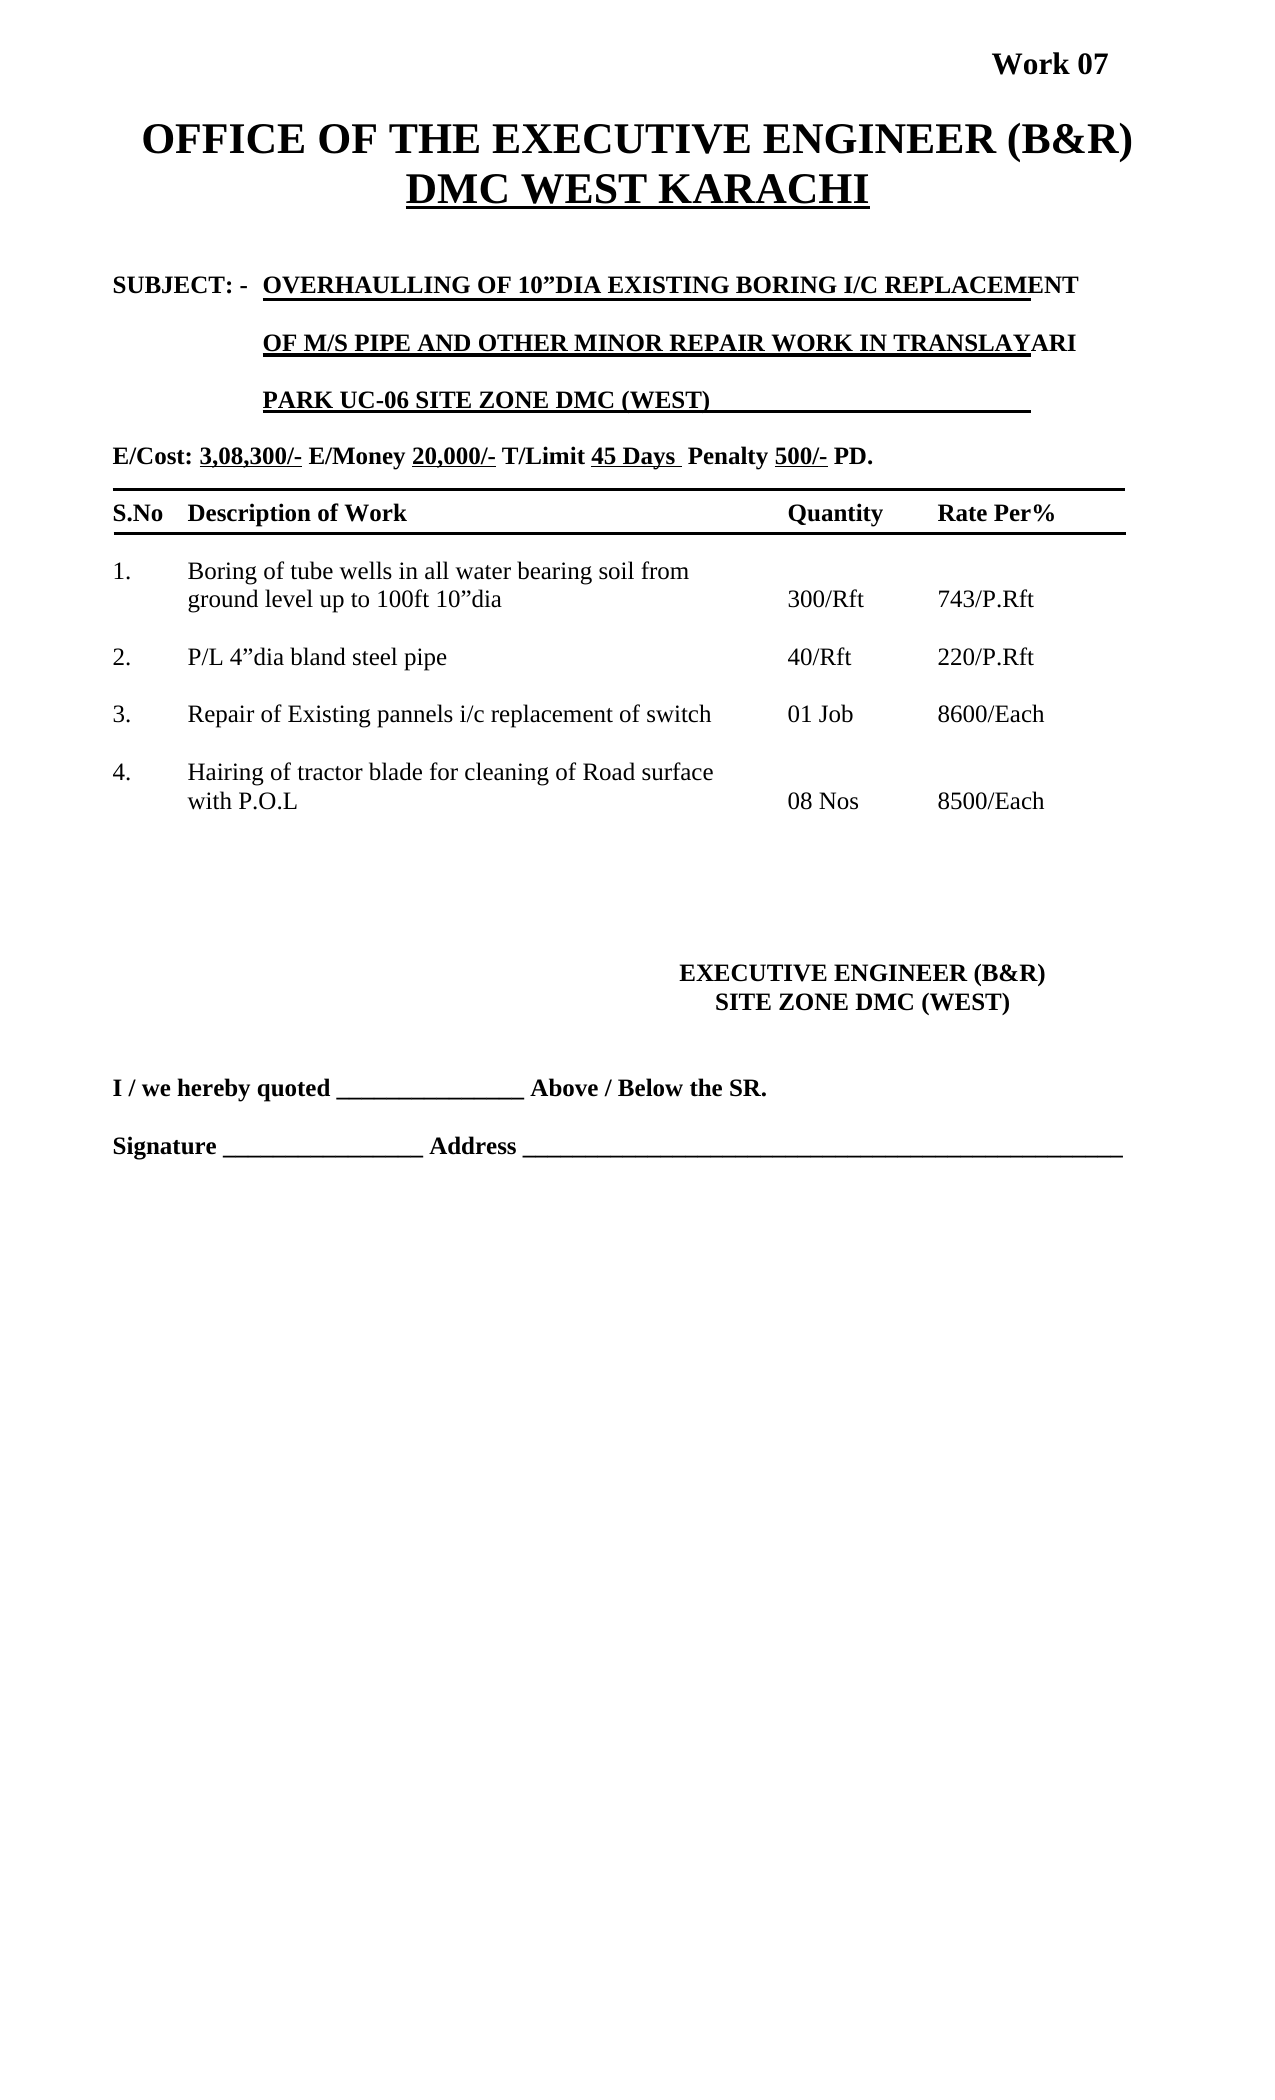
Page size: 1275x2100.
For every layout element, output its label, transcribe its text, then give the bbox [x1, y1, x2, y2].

text SUBJECT: - OVERHAULLING OF 10”DIA EXISTING BORING I/C REPLACEMENT [112, 271, 1162, 299]
text Signature ________________ Address ________________________________________________ [112, 1131, 1162, 1159]
text 4. Hairing of tractor blade for cleaning of Road surface [112, 757, 1162, 786]
text PARK UC-06 SITE ZONE DMC (WEST) [187, 386, 1162, 414]
text OFFICE OF THE EXECUTIVE ENGINEER (B&R) DMC WEST KARACHI [112, 112, 1162, 213]
text E/Cost: 3,08,300/- E/Money 20,000/- T/Limit 45 Days Penalty 500/- PD. [112, 441, 1162, 469]
text I / we hereby quoted _______________ Above / Below the SR. [112, 1073, 1162, 1102]
text S.No Description of Work Quantity Rate Per% [112, 498, 1162, 527]
text 2. P/L 4”dia bland steel pipe 40/Rft 220/P.Rft [112, 642, 1162, 671]
text SITE ZONE DMC (WEST) [562, 987, 1162, 1016]
text 3. Repair of Existing pannels i/c replacement of switch 01 Job 8600/Each [112, 699, 1162, 728]
text 1. Boring of tube wells in all water bearing soil from [112, 556, 1162, 584]
text EXECUTIVE ENGINEER (B&R) [562, 958, 1162, 987]
text ground level up to 100ft 10”dia 300/Rft 743/P.Rft [112, 584, 1162, 613]
text OF M/S PIPE AND OTHER MINOR REPAIR WORK IN TRANSLAYARI [112, 328, 1162, 357]
text with P.O.L 08 Nos 8500/Each [112, 786, 1162, 814]
